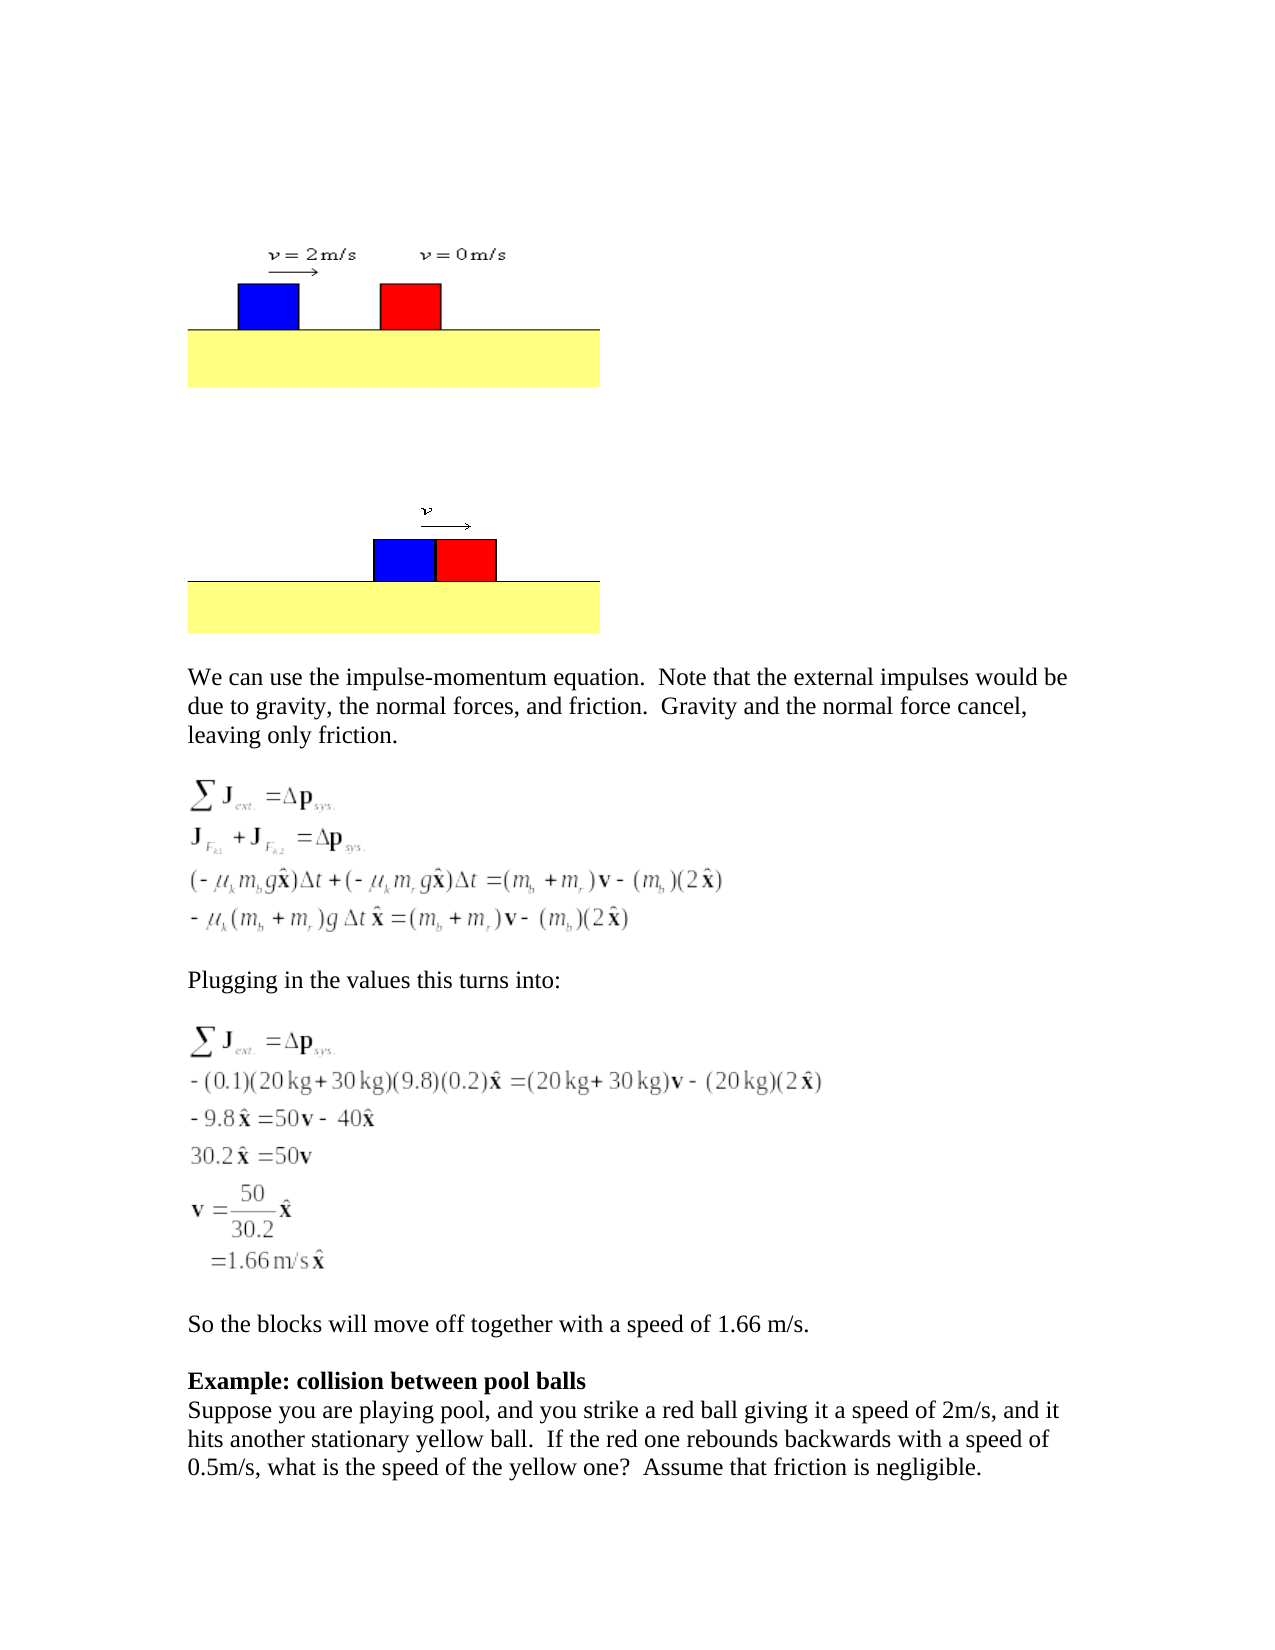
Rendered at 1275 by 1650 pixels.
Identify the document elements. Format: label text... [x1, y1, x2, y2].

text Suppose you are playing pool, and you strike a red ball giving it a speed of 2m/s, and it hits another stationary yellow ball. If the red one rebounds backwards with a speed of 0.5m/s, what is the speed of the yellow one? Assume that friction is negligible. [187, 1395, 1087, 1481]
picture [187, 150, 600, 387]
picture [187, 415, 600, 634]
text Example: collision between pool balls [187, 1366, 1087, 1395]
text Plugging in the values this turns into: [187, 965, 1087, 994]
text So the blocks will move off together with a speed of 1.66 m/s. [187, 1309, 1087, 1337]
text We can use the impulse-momentum equation. Note that the external impulses would be due to gravity, the normal forces, and friction. Gravity and the normal force cancel, leaving only friction. [187, 662, 1087, 749]
